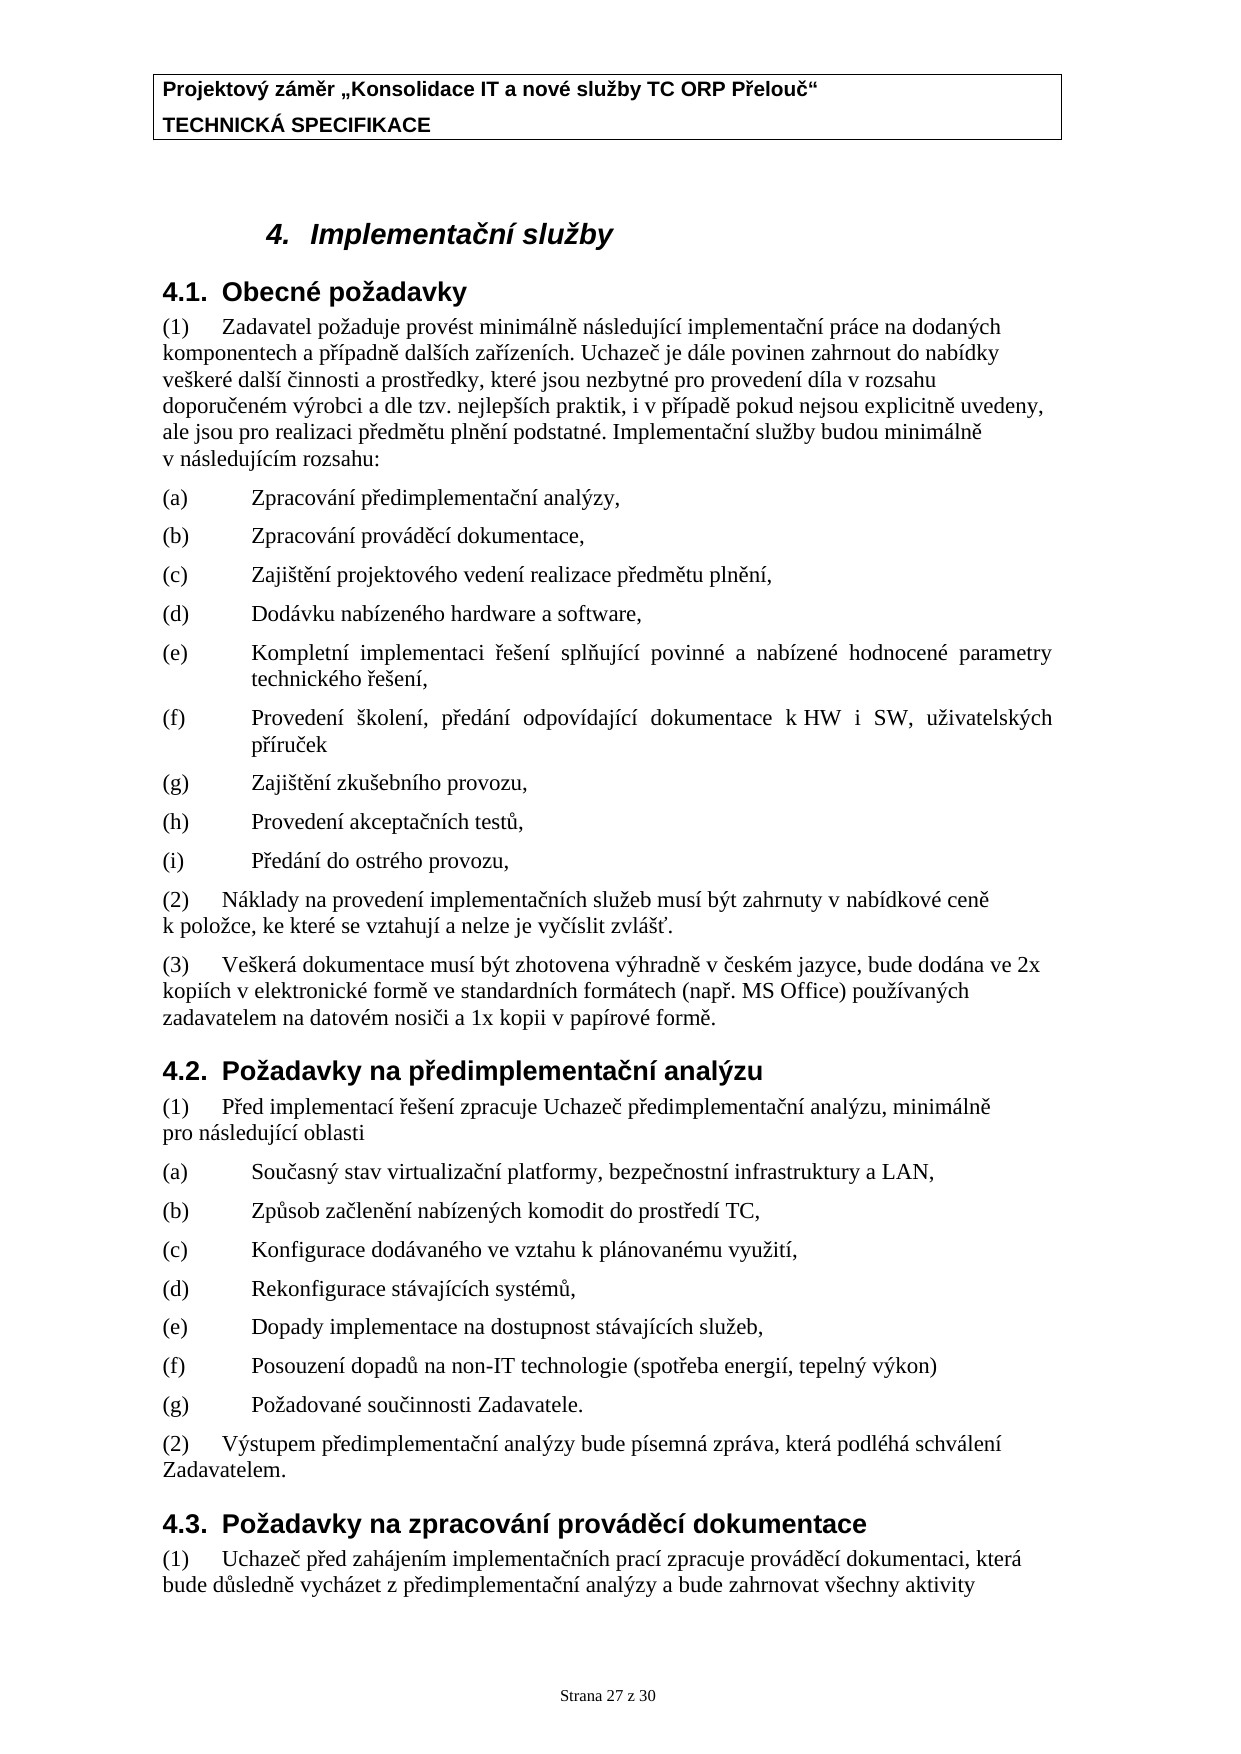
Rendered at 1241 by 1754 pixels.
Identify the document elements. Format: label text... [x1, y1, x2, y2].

subtitle Požadavky na předimplementační analýzu [162, 1055, 1053, 1087]
text Konfigurace dodávaného ve vztahu k plánovanému využití, [162, 1236, 1053, 1262]
text Zpracování prováděcí dokumentace, [162, 522, 1053, 549]
text Náklady na provedení implementačních služeb musí být zahrnuty v nabídkové ceně k položce, ke které se vztahují a nelze je vyčíslit zvlášť. [162, 886, 1053, 939]
text Způsob začlenění nabízených komodit do prostředí TC, [162, 1197, 1053, 1223]
text Rekonfigurace stávajících systémů, [162, 1274, 1053, 1301]
text Veškerá dokumentace musí být zhotovena výhradně v českém jazyce, bude dodána ve 2x kopiích v elektronické formě ve standardních formátech (např. MS Office) používaných zadavatelem na datovém nosiči a 1x kopii v papírové formě. [162, 951, 1053, 1030]
text Předání do ostrého provozu, [162, 847, 1053, 873]
subtitle Implementační služby [266, 217, 1053, 251]
text Zajištění projektového vedení realizace předmětu plnění, [162, 561, 1053, 588]
text Dopady implementace na dostupnost stávajících služeb, [162, 1313, 1053, 1340]
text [162, 1545, 1053, 1598]
subtitle Požadavky na zpracování prováděcí dokumentace [162, 1508, 1053, 1539]
text Provedení školení, předání odpovídající dokumentace k HW i SW, uživatelských příruček [162, 704, 1053, 757]
text Zajištění zkušebního provozu, [162, 769, 1053, 796]
text Současný stav virtualizační platformy, bezpečnostní infrastruktury a LAN, [162, 1158, 1053, 1184]
subtitle Obecné požadavky [162, 276, 1053, 307]
text Výstupem předimplementační analýzy bude písemná zpráva, která podléhá schválení Zadavatelem. [162, 1430, 1053, 1483]
text Kompletní implementaci řešení splňující povinné a nabízené hodnocené parametry technického řešení, [162, 639, 1053, 692]
text Provedení akceptačních testů, [162, 808, 1053, 835]
text Zadavatel požaduje provést minimálně následující implementační práce na dodaných komponentech a případně dalších zařízeních. Uchazeč je dále povinen zahrnout do nabídky veškeré další činnosti a prostředky, které jsou nezbytné pro provedení díla v rozsahu doporučeném výrobci a dle tzv. nejlepších praktik, i v případě pokud nejsou explicitně uvedeny, ale jsou pro realizaci předmětu plnění podstatné. Implementační služby budou minimálně v následujícím rozsahu: [162, 313, 1053, 471]
text Před implementací řešení zpracuje Uchazeč předimplementační analýzu, minimálně pro následující oblasti [162, 1093, 1053, 1146]
text Zpracování předimplementační analýzy, [162, 484, 1053, 510]
text Posouzení dopadů na non-IT technologie (spotřeba energií, tepelný výkon) [162, 1352, 1053, 1379]
text Požadované součinnosti Zadavatele. [162, 1391, 1053, 1417]
text Dodávku nabízeného hardware a software, [162, 600, 1053, 627]
